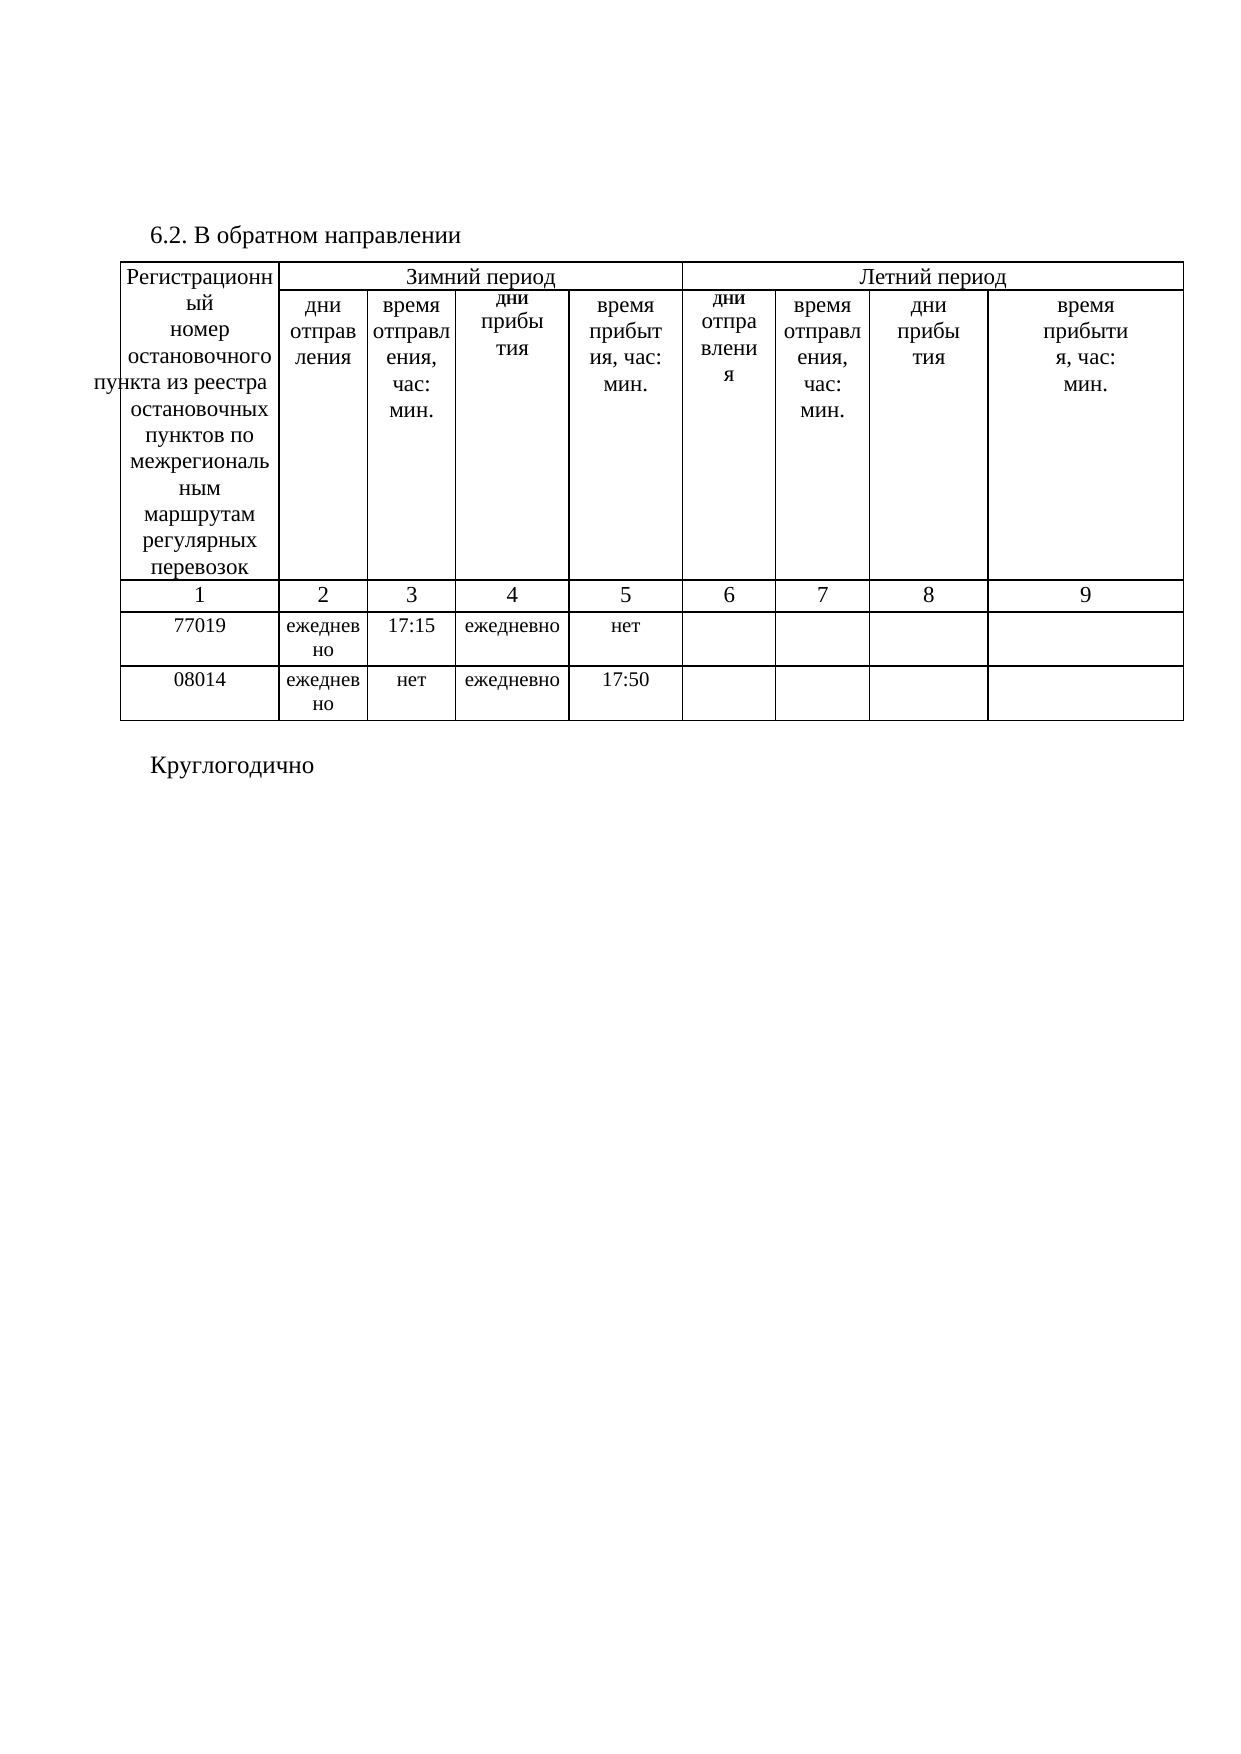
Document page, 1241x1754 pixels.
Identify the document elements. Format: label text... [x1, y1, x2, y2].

table_cell дни отправ ления [280, 291, 367, 579]
table_cell [776, 613, 869, 665]
table_cell 77019 [121, 613, 278, 665]
table_cell 6 [683, 581, 775, 611]
table_cell [989, 667, 1183, 720]
text 6.2. В обратном направлении [150, 220, 1090, 249]
table_cell время отправл ения, час: мин. [368, 291, 455, 579]
table_cell нет [570, 613, 682, 665]
table_cell ежедневно [280, 667, 367, 720]
table_cell 08014 [121, 667, 278, 720]
table_cell 5 [570, 581, 682, 611]
table_cell [683, 667, 775, 720]
table_cell 17:15 [368, 613, 455, 665]
table_cell ежедневно [280, 613, 367, 665]
table_cell 2 [280, 581, 367, 611]
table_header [121, 263, 278, 579]
table_cell дни прибы тия [870, 291, 987, 579]
table_cell [989, 613, 1183, 665]
table_cell 17:50 [570, 667, 682, 720]
table_cell 7 [776, 581, 869, 611]
table_cell 8 [870, 581, 987, 611]
table_cell 9 [989, 581, 1183, 611]
table_cell время прибыти я, час: мин. [989, 291, 1183, 579]
table_cell [683, 613, 775, 665]
table_cell 3 [368, 581, 455, 611]
table_cell ДНИ отпра влени я [683, 291, 775, 579]
table_cell ежедневно [456, 667, 568, 720]
table_header Зимний период [280, 263, 682, 289]
table_cell 4 [456, 581, 568, 611]
table_cell [776, 667, 869, 720]
table_cell [870, 667, 987, 720]
table_cell время отправл ения, час: мин. [776, 291, 869, 579]
table_cell ДНИ прибы тия [456, 291, 568, 579]
table_cell [870, 613, 987, 665]
text Круглогодично [150, 750, 1090, 779]
table_cell нет [368, 667, 455, 720]
table_header Летний период [683, 263, 1183, 289]
table_cell 1 [121, 581, 278, 611]
table_cell время прибыт ия, час: мин. [570, 291, 682, 579]
table_cell ежедневно [456, 613, 568, 665]
